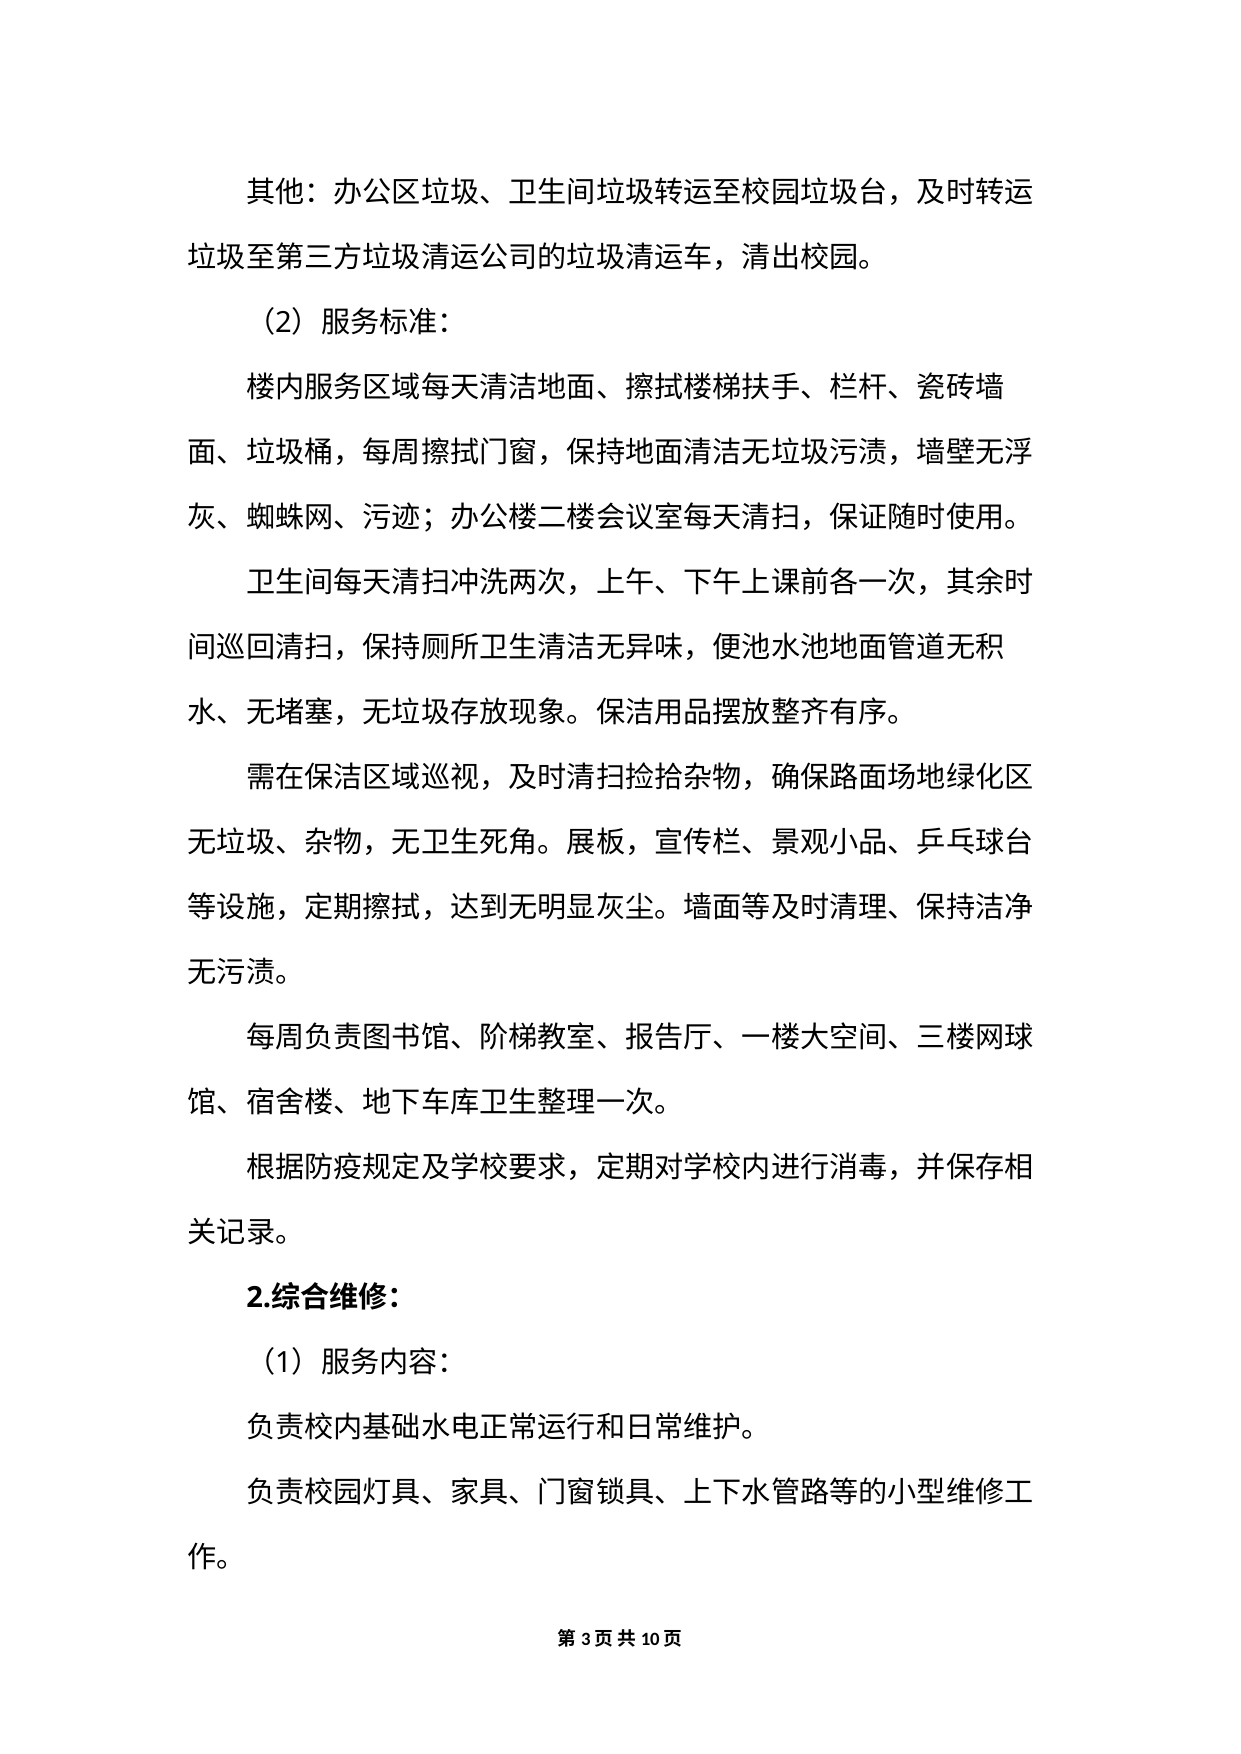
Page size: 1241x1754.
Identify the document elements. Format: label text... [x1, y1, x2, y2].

text 负责校园灯具、家具、门窗锁具、上下水管路等的小型维修工作。 [187, 1457, 1053, 1587]
text 2.综合维修： [187, 1262, 1053, 1327]
text 负责校内基础水电正常运行和日常维护。 [187, 1392, 1053, 1457]
text 楼内服务区域每天清洁地面、擦拭楼梯扶手、栏杆、瓷砖墙面、垃圾桶，每周擦拭门窗，保持地面清洁无垃圾污渍，墙壁无浮灰、蜘蛛网、污迹；办公楼二楼会议室每天清扫，保证随时使用。 [187, 352, 1053, 547]
text 根据防疫规定及学校要求，定期对学校内进行消毒，并保存相关记录。 [187, 1132, 1053, 1262]
text 其他：办公区垃圾、卫生间垃圾转运至校园垃圾台，及时转运垃圾至第三方垃圾清运公司的垃圾清运车，清出校园。 [187, 157, 1053, 287]
text 需在保洁区域巡视，及时清扫捡拾杂物，确保路面场地绿化区无垃圾、杂物，无卫生死角。展板，宣传栏、景观小品、乒乓球台等设施，定期擦拭，达到无明显灰尘。墙面等及时清理、保持洁净无污渍。 [187, 742, 1053, 1002]
text （2）服务标准： [187, 287, 1053, 352]
text （1）服务内容： [187, 1327, 1053, 1392]
text 每周负责图书馆、阶梯教室、报告厅、一楼大空间、三楼网球馆、宿舍楼、地下车库卫生整理一次。 [187, 1002, 1053, 1132]
text 卫生间每天清扫冲洗两次，上午、下午上课前各一次，其余时间巡回清扫，保持厕所卫生清洁无异味，便池水池地面管道无积水、无堵塞，无垃圾存放现象。保洁用品摆放整齐有序。 [187, 547, 1053, 742]
